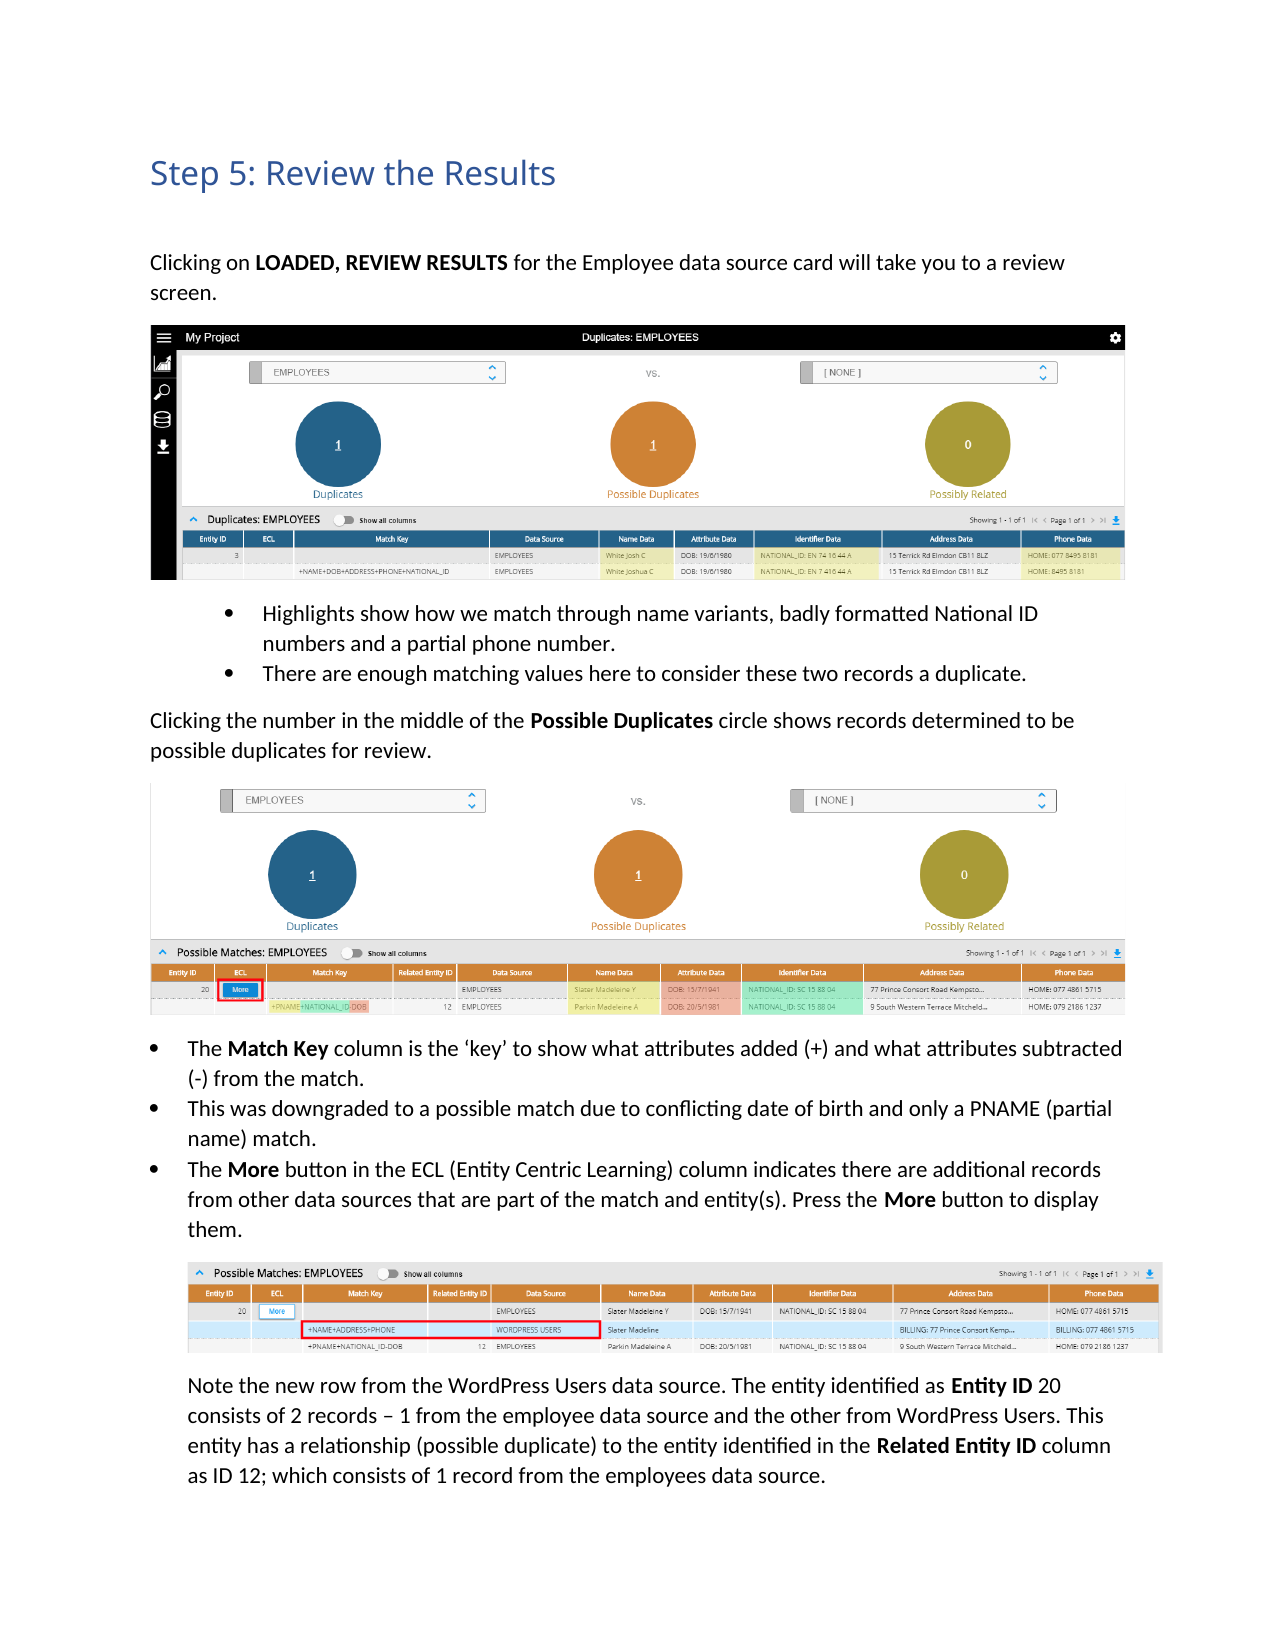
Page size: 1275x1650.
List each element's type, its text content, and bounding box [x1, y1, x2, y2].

list Highlights show how we match through name variants, badly formatted National ID numbers and a partial phone number. [225, 599, 1125, 657]
picture [150, 325, 1125, 580]
subtitle Step 5: Review the Results [150, 150, 1125, 244]
list The More button in the ECL (Entity Centric Learning) column indicates there are additional records from other data sources that are part of the match and entity(s). Press the More button to display them. [150, 1155, 1125, 1243]
text Clicking the number in the middle of the Possible Duplicates circle shows records determined to be possible duplicates for review. [150, 706, 1125, 764]
picture [150, 783, 1125, 1015]
picture [187, 1262, 1163, 1353]
list There are enough matching values here to consider these two records a duplicate. [225, 659, 1125, 687]
text Note the new row from the WordPress Users data source. The entity identified as Entity ID 20 consists of 2 records – 1 from the employee data source and the other from WordPress Users. This entity has a relationship (possible duplicate) to the entity identified in the Related Entity ID column as ID 12; which consists of 1 record from the employees data source. [187, 1371, 1125, 1490]
text Clicking on LOADED, REVIEW RESULTS for the Employee data source card will take you to a review screen. [150, 248, 1125, 306]
list The Match Key column is the ‘key’ to show what attributes added (+) and what attributes subtracted (-) from the match. [150, 1034, 1125, 1092]
list This was downgraded to a possible match due to conflicting date of birth and only a PNAME (partial name) match. [150, 1094, 1125, 1152]
